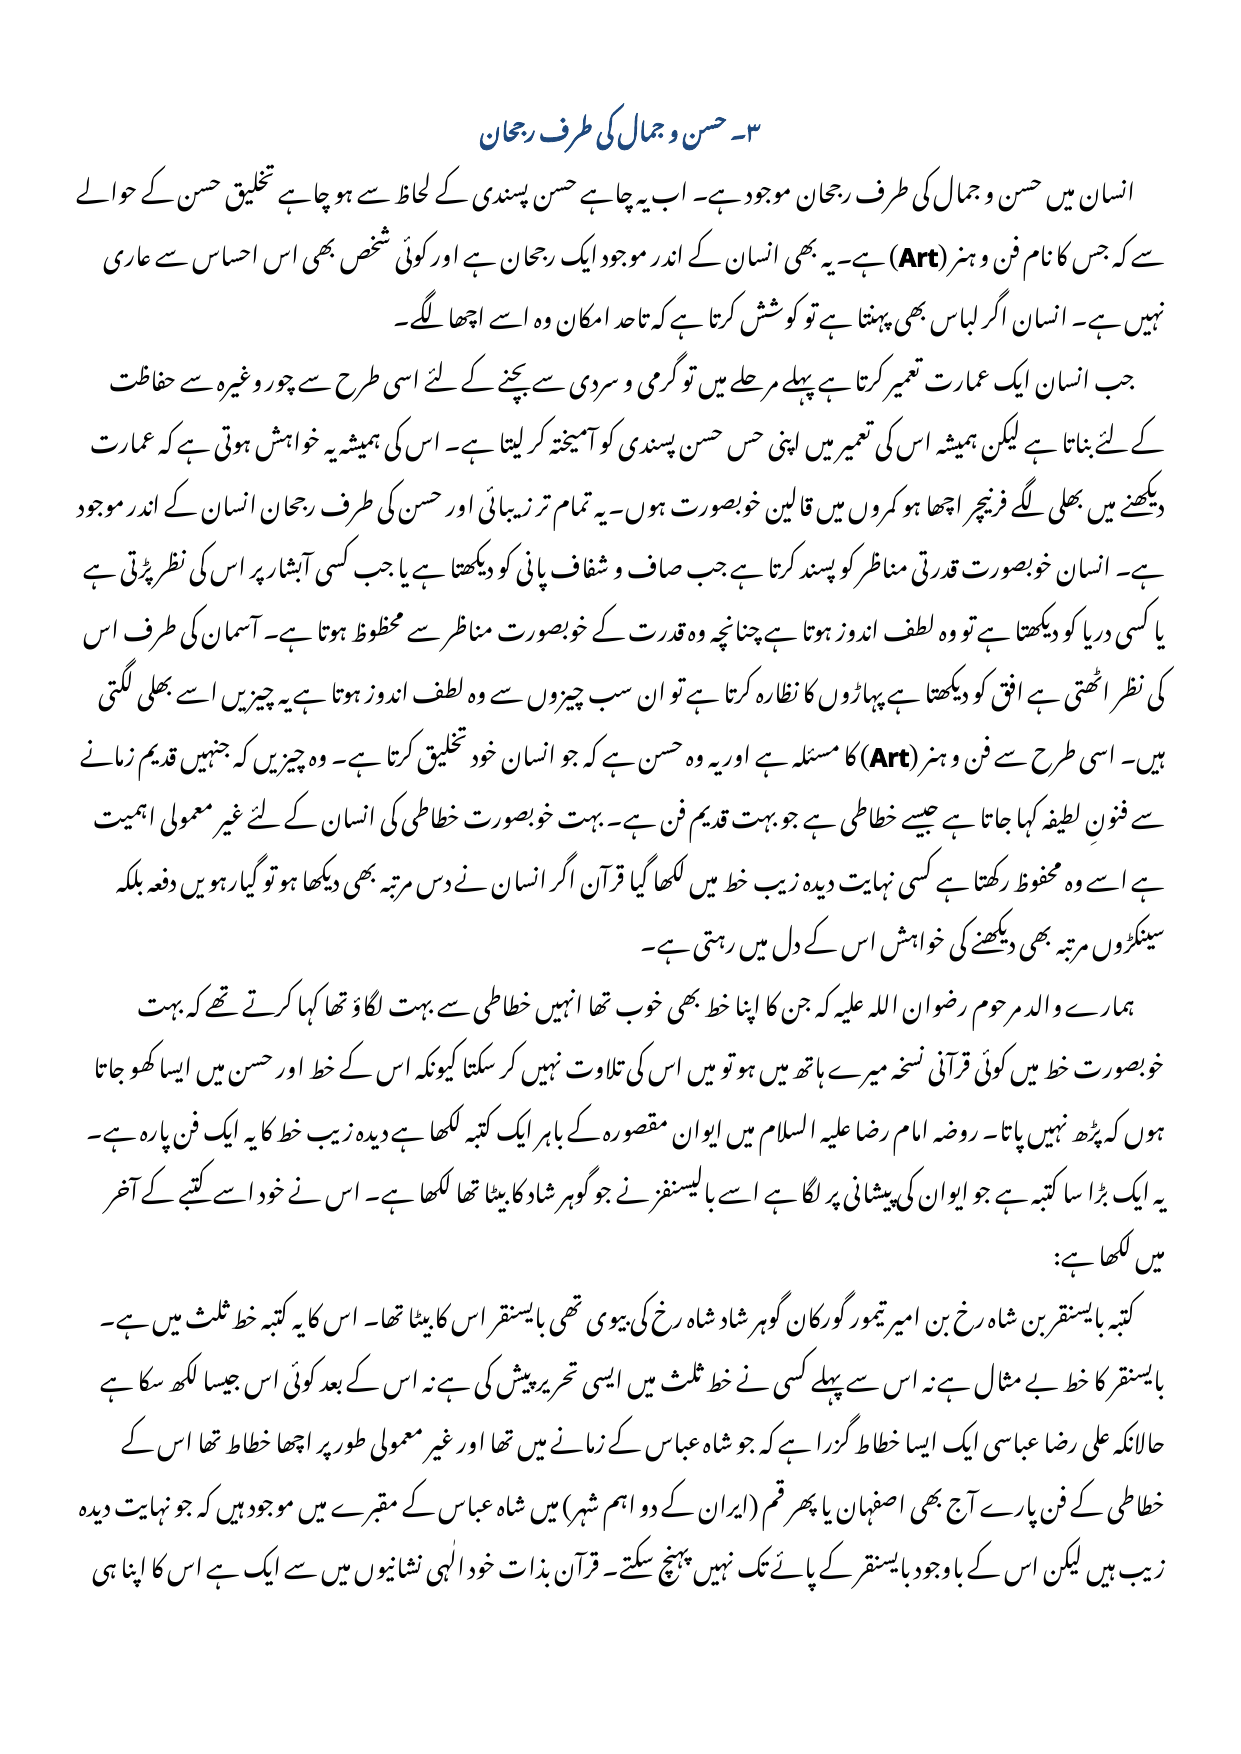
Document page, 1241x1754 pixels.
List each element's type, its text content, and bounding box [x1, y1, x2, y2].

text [75, 1281, 1165, 1594]
text جب انسان ایک عمارت تعمیر کرتا ہے پہلے مرحلے میں تو گرمی و سردی سے بچنے کے لئے اسی طرح سے چور وغیرہ سے حفاظت کے لئے بناتا ہے لیکن ہمیشہ اس کی تعمیر میں اپنی حس حسن پسندی کو آمیختہ کر لیتا ہے۔ اس کی ہمیشہ یہ خواہش ہوتی ہے کہ عمارت دیکھنے میں بھلی لگے فرنیچر اچھا ہو کمروں میں قالین خوبصورت ہوں۔ یہ تمام تر زیبائی اور حسن کی طرف رجحان انسان کے اندر موجود ہے۔ انسان خوبصورت قدرتی مناظر کو پسند کرتا ہے جب صاف و شفاف پانی کو دیکھتا ہے یا جب کسی آبشار پر اس کی نظر پڑتی ہے یا کسی دریا کو دیکھتا ہے تو وہ لطف اندوز ہوتا ہے چنانچہ وہ قدرت کے خوبصورت مناظر سے محظوظ ہوتا ہے۔ آسمان کی طرف اس کی نظر اٹھتی ہے افق کو دیکھتا ہے پہاڑوں کا نظارہ کرتا ہے تو ان سب چیزوں سے وہ لطف اندوز ہوتا ہے یہ چیزیں اسے بھلی لگتی ہیں۔ اسی طرح سے فن و ہنر (Art) کا مسئلہ ہے اور یہ وہ حسن ہے کہ جو انسان خود تخلیق کرتا ہے۔ وہ چیزیں کہ جنہیں قدیم زمانے سے فنونِ لطیفہ کہا جاتا ہے جیسے خطاطی ہے جو بہت قدیم فن ہے۔ بہت خوبصورت خطاطی کی انسان کے لئے غیر معمولی اہمیت ہے اسے وہ محفوظ رکھتا ہے کسی نہایت دیدہ زیب خط میں لکھا گیا قرآن اگر انسان نے دس مرتبہ بھی دیکھا ہو تو گیارہویں دفعہ بلکہ سینکڑوں مرتبہ بھی دیکھنے کی خواہش اس کے دل میں رہتی ہے۔ [75, 344, 1165, 969]
text ہمارے والد مرحوم رضوان اللہ علیہ کہ جن کا اپنا خط بھی خوب تھا انہیں خطاطی سے بہت لگاؤ تھا کہا کرتے تھے کہ بہت خوبصورت خط میں کوئی قرآنی نسخہ میرے ہاتھ میں ہو تو میں اس کی تلاوت نہیں کر سکتا کیونکہ اس کے خط اور حسن میں ایسا کھو جاتا ہوں کہ پڑھ نہیں پاتا۔ روضہ امام رضا علیہ السلام میں ایوان مقصورہ کے باہر ایک کتبہ لکھا ہے دیدہ زیب خط کا یہ ایک فن پارہ ہے۔ یہ ایک بڑا سا کتبہ ہے جو ایوان کی پیشانی پر لگا ہے اسے بالیسنفز نے جو گوہر شاد کا بیٹا تھا لکھا ہے۔ اس نے خود اسے کتبے کے آخر میں لکھا ہے: [75, 969, 1165, 1281]
text انسان میں حسن و جمال کی طرف رجحان موجود ہے۔ اب یہ چاہے حسن پسندی کے لحاظ سے ہو چاہے تخلیق حسن کے حوالے سے کہ جس کا نام فن و ہنر (Art) ہے۔ یہ بھی انسان کے اندر موجود ایک رجحان ہے اور کوئی شخص بھی اس احساس سے عاری نہیں ہے۔ انسان اگر لباس بھی پہنتا ہے تو کوشش کرتا ہے کہ تاحد امکان وہ اسے اچھا لگے۔ [75, 156, 1165, 344]
subtitle ۳۔ حسن و جمال کی طرف رجحان [75, 94, 1165, 156]
